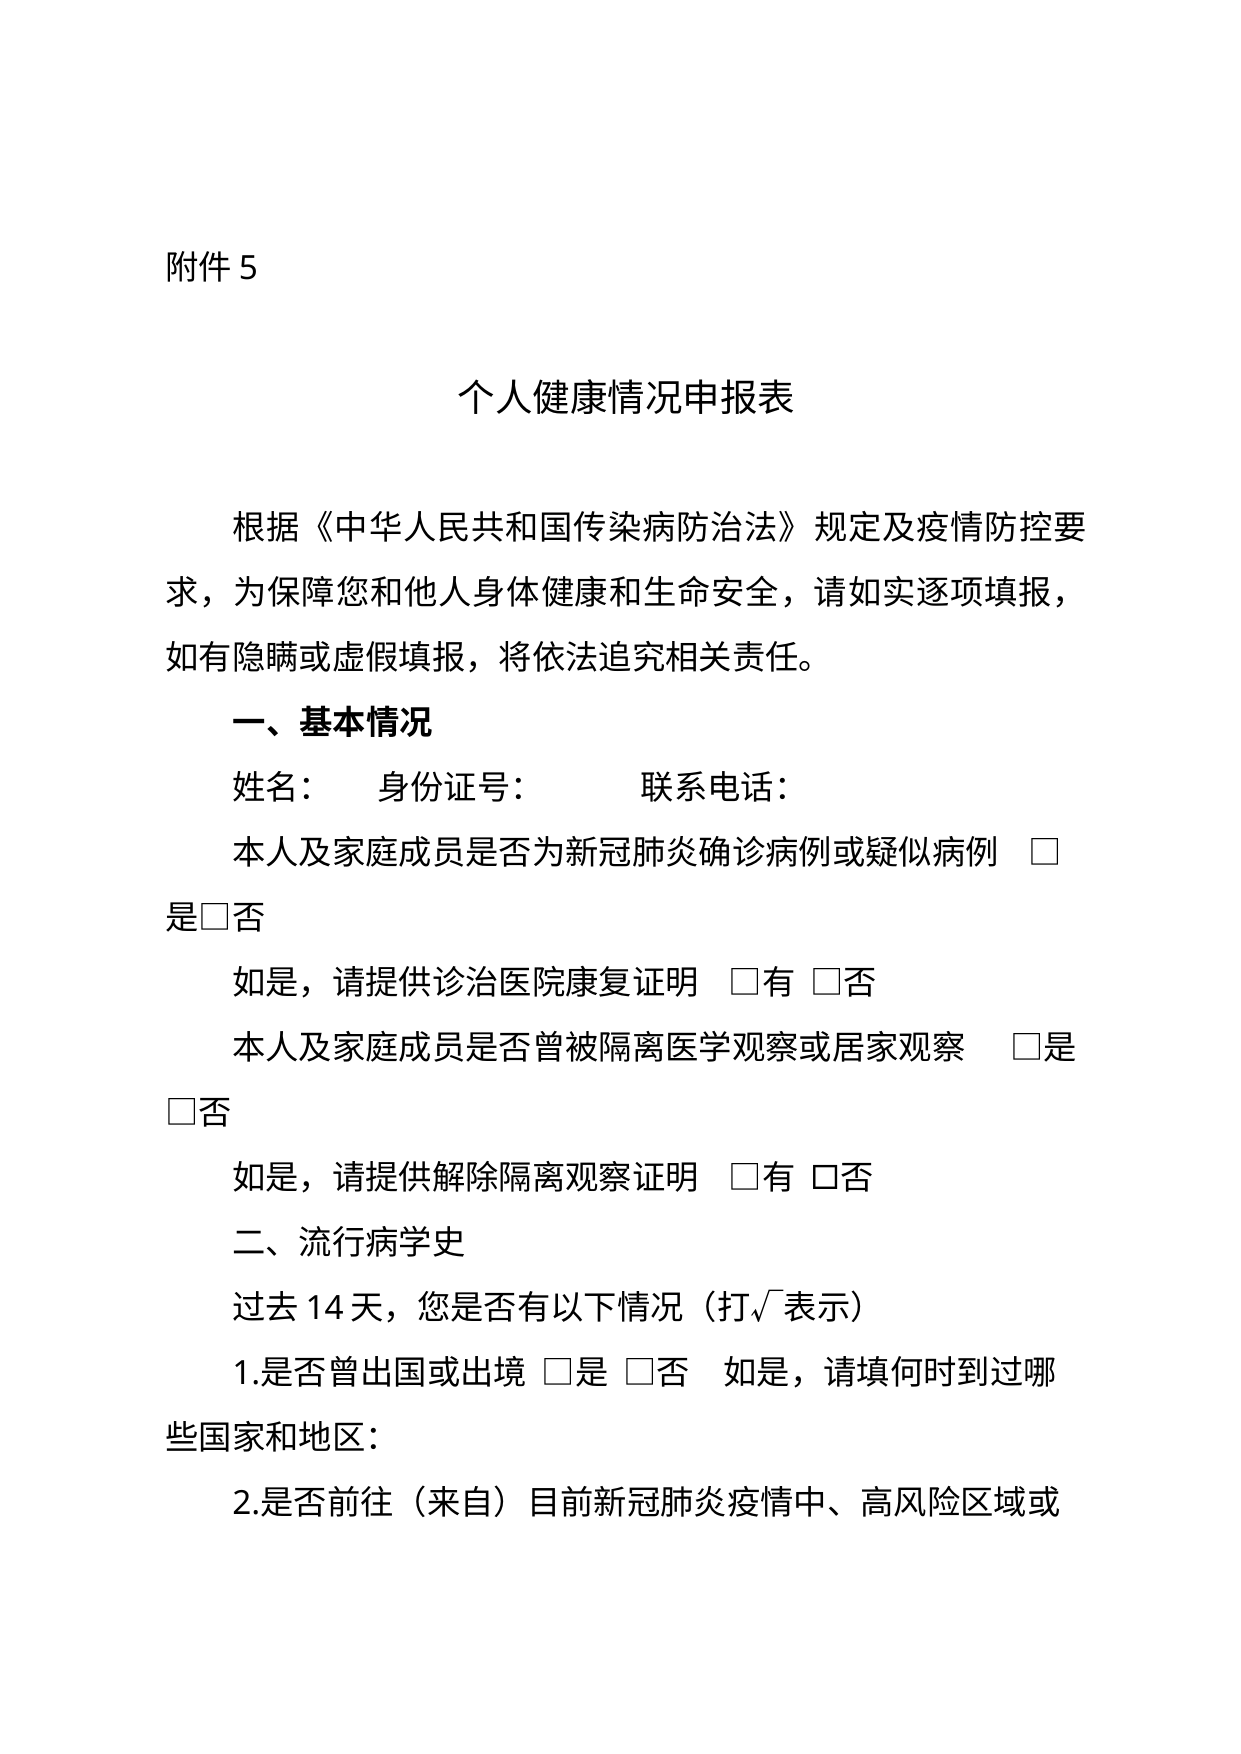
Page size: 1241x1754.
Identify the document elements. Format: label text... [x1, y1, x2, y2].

text 二、流行病学史 [165, 1208, 1087, 1273]
list 1.是否曾出国或出境 □是 □否 如是，请填何时到过哪些国家和地区： [165, 1338, 1087, 1468]
text 姓名： 身份证号： 联系电话： [165, 753, 1087, 818]
text 本人及家庭成员是否为新冠肺炎确诊病例或疑似病例 □是□否 [165, 818, 1087, 948]
text 附件5 [165, 233, 1087, 298]
text 一、基本情况 [165, 688, 1087, 753]
text 本人及家庭成员是否曾被隔离医学观察或居家观察 □是 □否 [165, 1013, 1087, 1143]
text 根据《中华人民共和国传染病防治法》规定及疫情防控要求，为保障您和他人身体健康和生命安全，请如实逐项填报，如有隐瞒或虚假填报，将依法追究相关责任。 [165, 493, 1087, 688]
text 过去14天，您是否有以下情况（打√表示） [165, 1273, 1087, 1338]
text 如是，请提供解除隔离观察证明 □有 否 [165, 1143, 1087, 1208]
text 如是，请提供诊治医院康复证明 □有 □否 [165, 948, 1087, 1013]
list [165, 1468, 1087, 1533]
text 个人健康情况申报表 [165, 363, 1087, 428]
